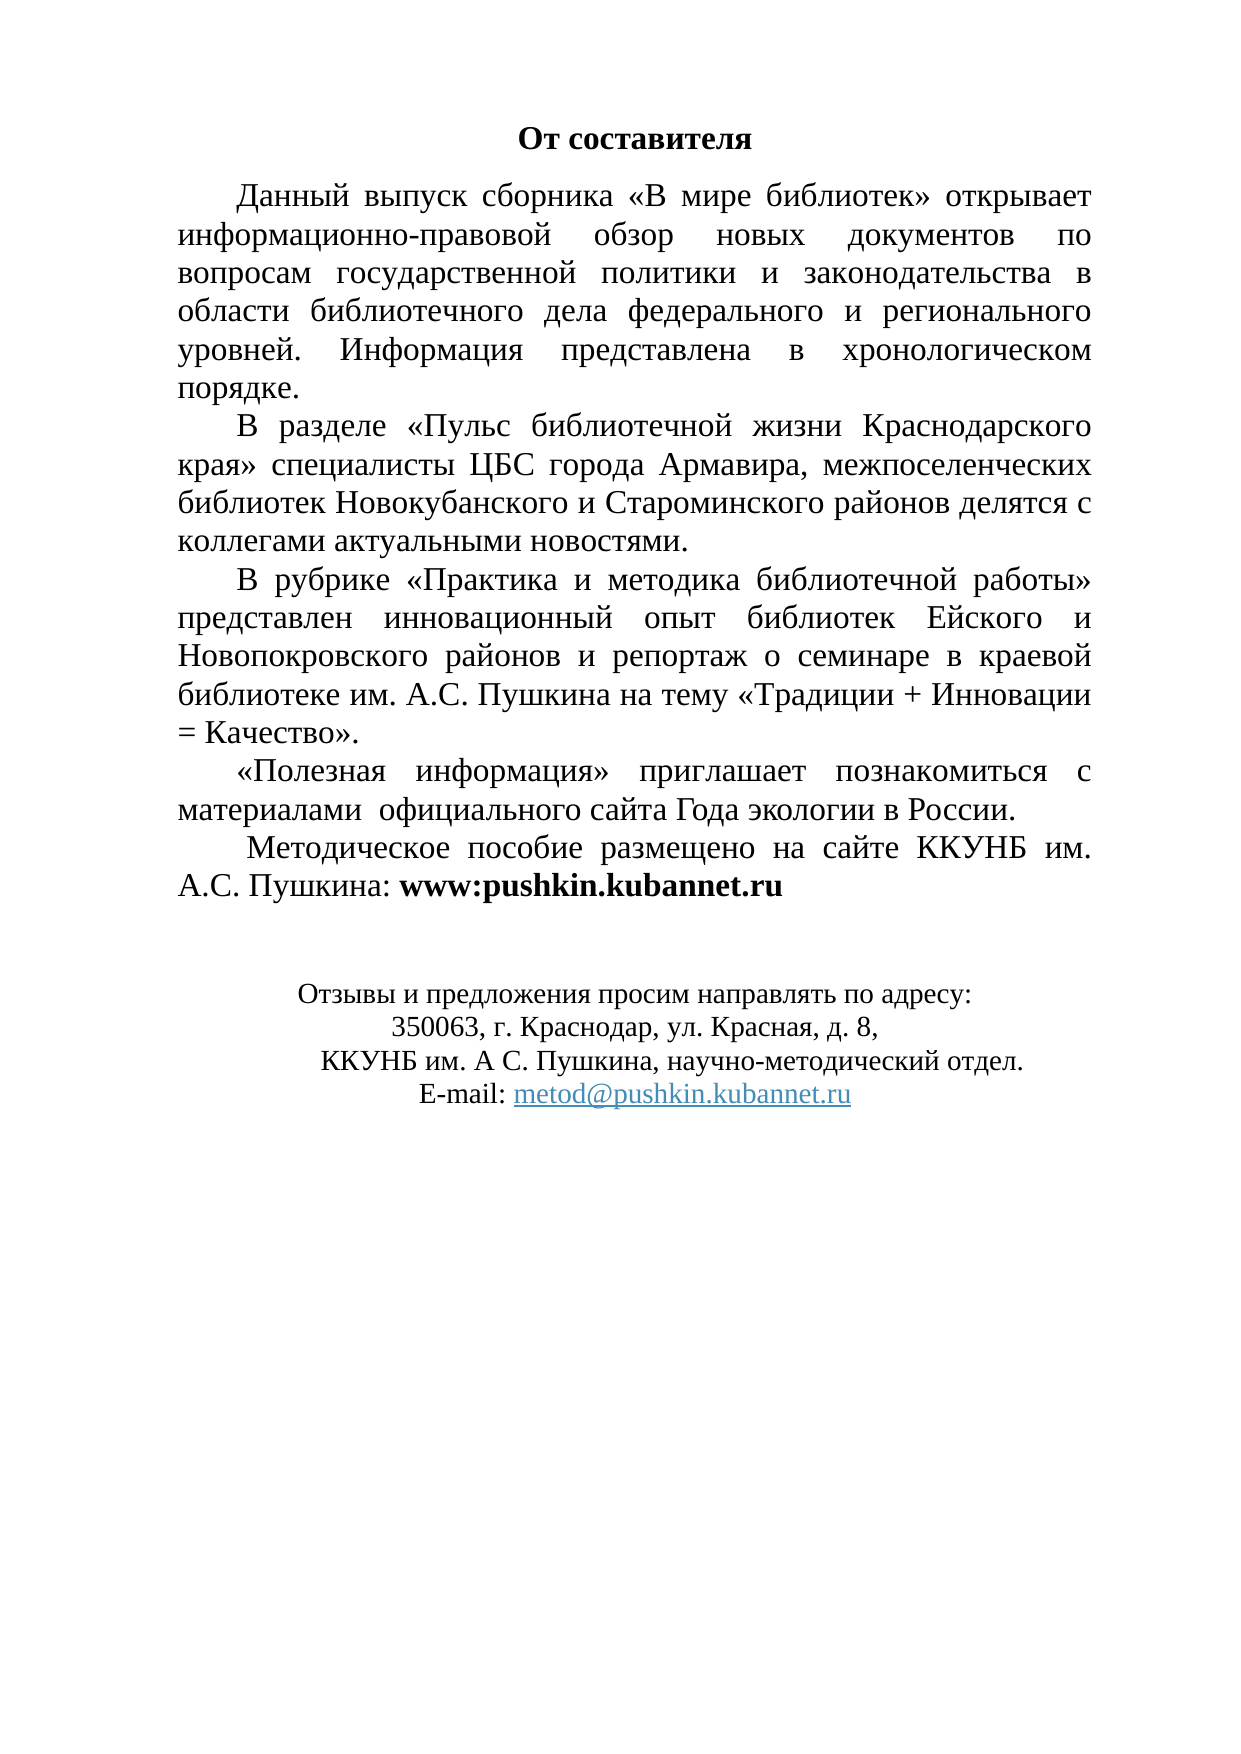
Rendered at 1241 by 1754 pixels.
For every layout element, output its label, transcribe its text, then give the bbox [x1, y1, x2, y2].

text Данный выпуск сборника «В мире библиотек» открывает информационно-правовой обзор новых документов по вопросам государственной политики и законодательства в области библиотечного дела федерального и регионального уровней. Информация представлена в хронологическом порядке. [177, 176, 1092, 406]
text Методическое пособие размещено на сайте ККУНБ им. А.С. Пушкина: www:pushkin.kubannet.ru [177, 827, 1092, 904]
text . Краснодар, ул. Красная, д. 8, [177, 1009, 1092, 1043]
text «Полезная информация» приглашает познакомиться с материалами официального сайта Года экологии в России. [177, 751, 1092, 827]
text Е-mail: metod@pushkin.kubannet.ru [177, 1076, 1092, 1110]
text В разделе «Пульс библиотечной жизни Краснодарского края» специалисты ЦБС города Армавира, межпоселенческих библиотек Новокубанского и Староминского районов делятся с коллегами актуальными новостями. [177, 406, 1092, 559]
text От составителя [177, 118, 1092, 156]
text ККУНБ им. А С. Пушкина, научно-методический отдел. [177, 1043, 1092, 1076]
text Отзывы и предложения просим направлять по адресу: [177, 976, 1092, 1009]
text В рубрике «Практика и методика библиотечной работы» представлен инновационный опыт библиотек Ейского и Новопокровского районов и репортаж о семинаре в краевой библиотеке им. А.С. Пушкина на тему «Традиции + Инновации = Качество». [177, 559, 1092, 751]
